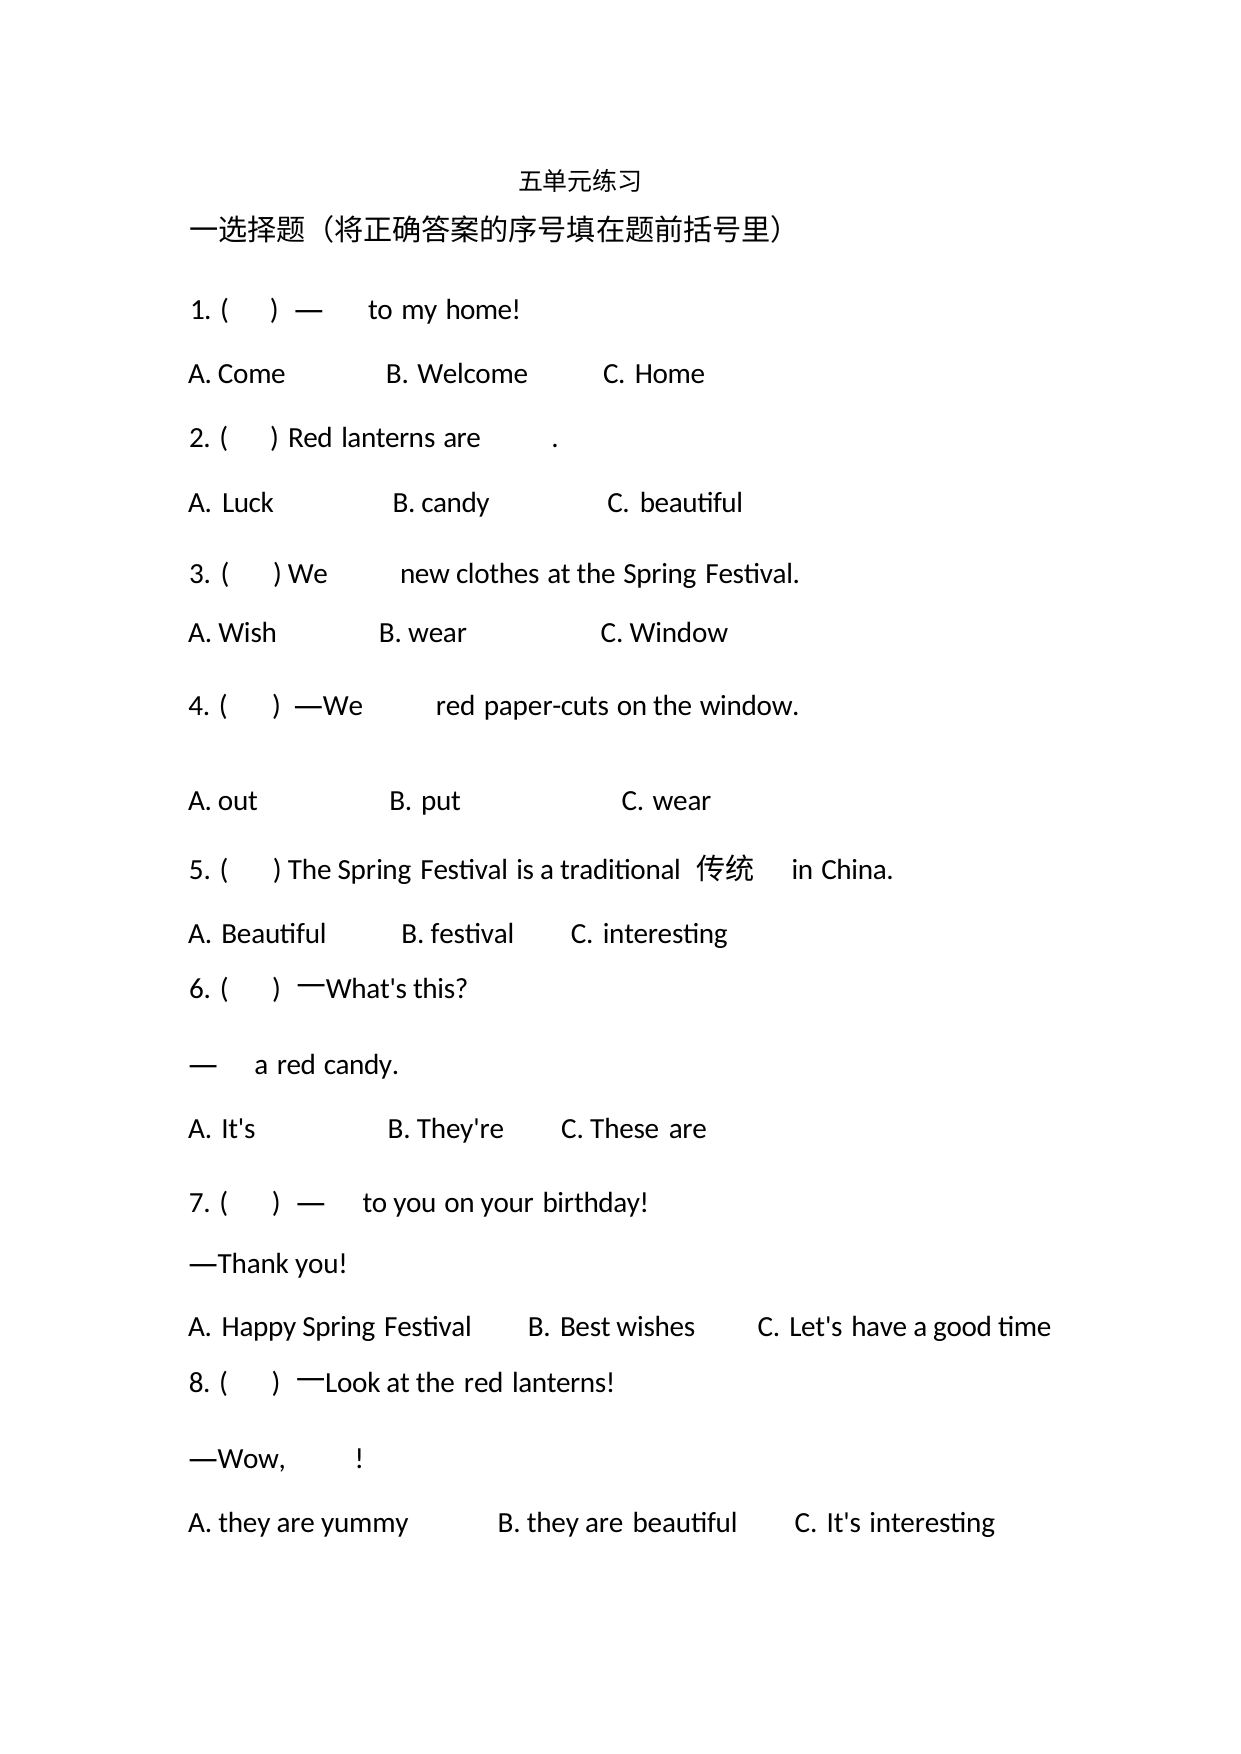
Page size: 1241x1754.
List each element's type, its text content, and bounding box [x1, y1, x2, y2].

text 1. ( ) — to my home! [190, 295, 1054, 326]
text — a red candy. [188, 1051, 1054, 1081]
text 5. ( ) The Spring Festival is a traditional 传统 in China. [189, 849, 1054, 888]
text A. Beautiful B. festival C. interesting [188, 921, 1054, 949]
text A. Happy Spring Festival B. Best wishes C. Let's have a good time [188, 1315, 1054, 1342]
text A. they are yummy B. they are beautiful C. It's interesting [188, 1510, 1054, 1538]
text 五单元练习 [518, 169, 1054, 196]
text 8. ( ) —Look at the red lanterns! [188, 1379, 1054, 1445]
text A. out B. put C. wear [188, 789, 1054, 816]
text —Wow, ! [188, 1445, 1054, 1474]
text 6. ( ) —What's this? [189, 986, 1054, 1051]
text A. It's B. They're C. These are [188, 1116, 1054, 1144]
text 7. ( ) — to you on your birthday! [189, 1181, 1054, 1221]
text 3. ( ) We new clothes at the Spring Festival. [189, 555, 1054, 590]
text A. Wish B. wear C. Window [188, 620, 1054, 648]
text 4. ( ) —We red paper-cuts on the window. [188, 684, 1054, 724]
text A. Luck B. candy C. beautiful [188, 490, 1054, 518]
text A. Come B. Welcome C. Home [188, 361, 1054, 389]
text —Thank you! [188, 1249, 1054, 1279]
text 2. ( ) Red lanterns are . [189, 425, 1054, 453]
text 一选择题（将正确答案的序号填在题前括号里） [189, 226, 1054, 295]
